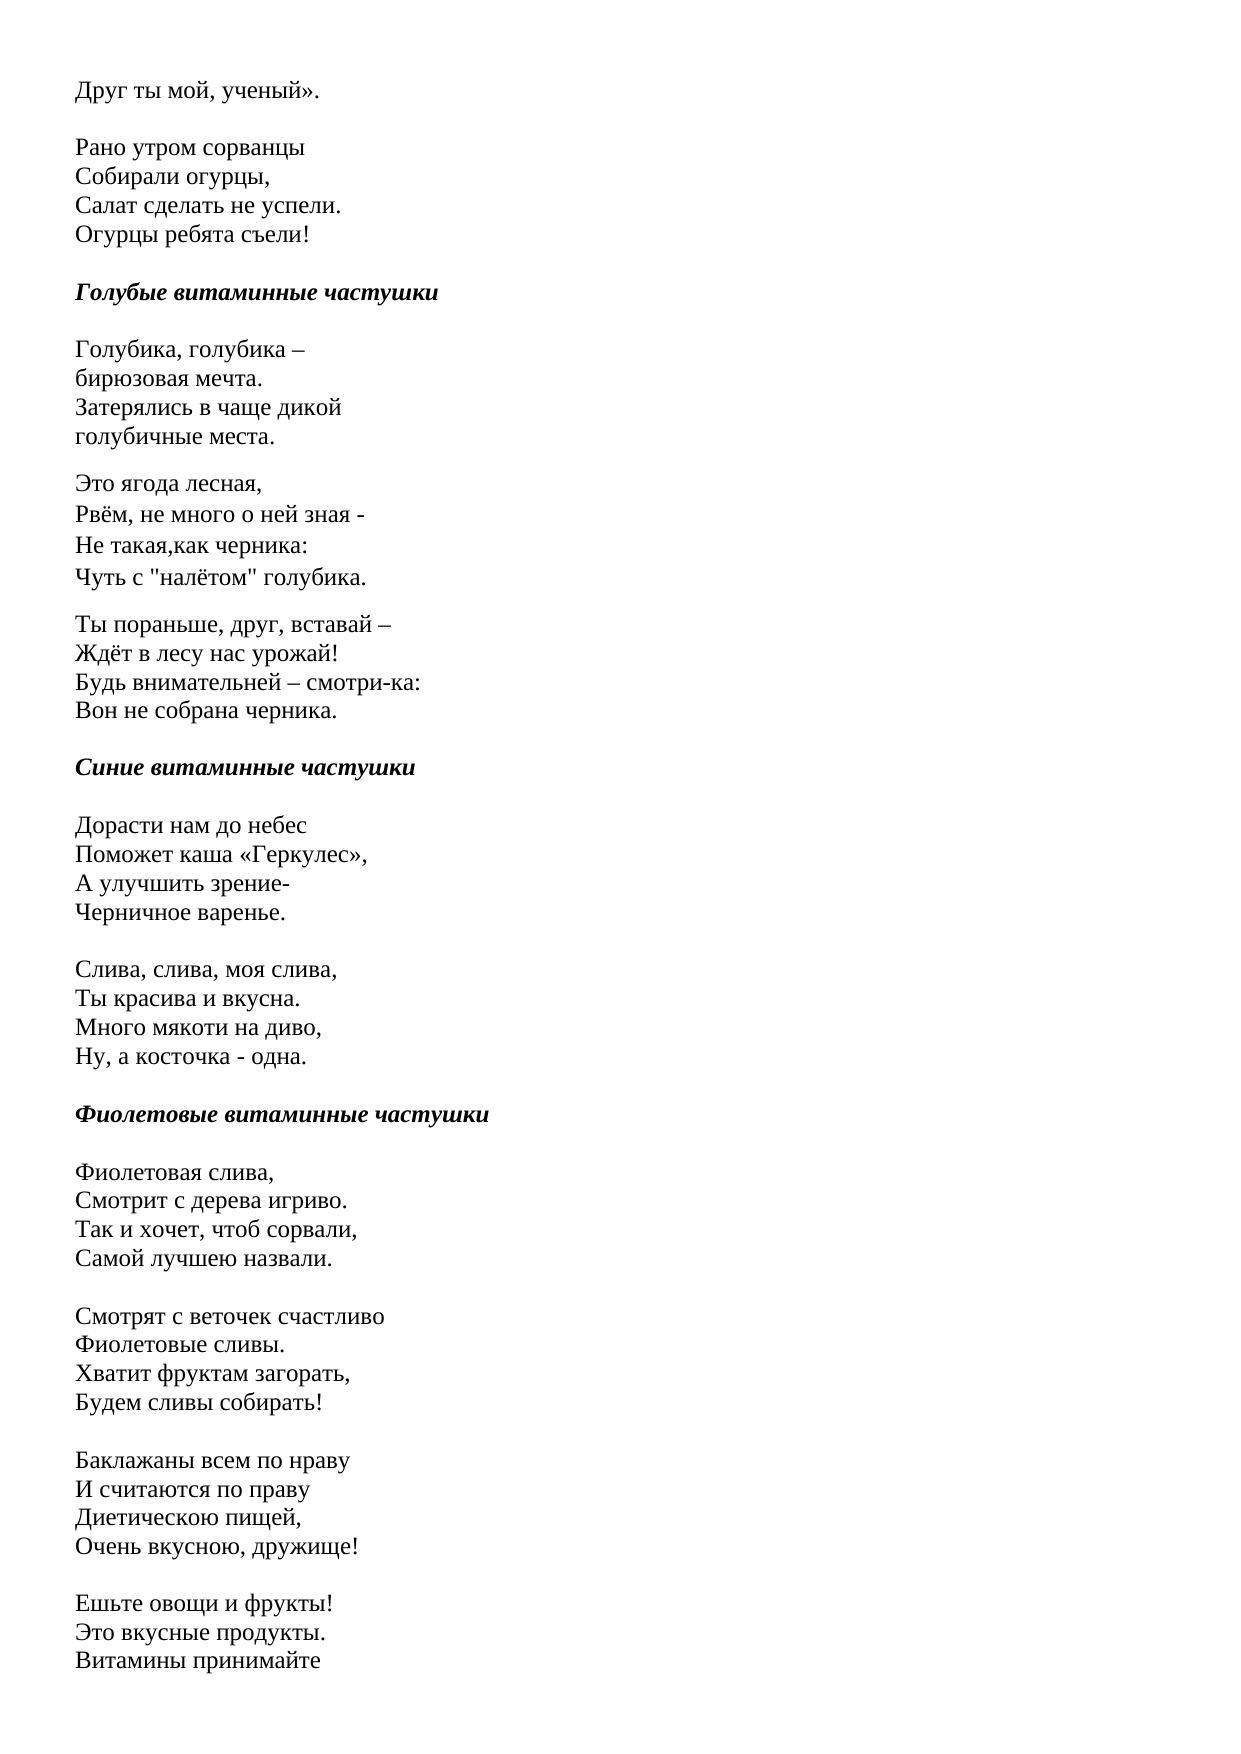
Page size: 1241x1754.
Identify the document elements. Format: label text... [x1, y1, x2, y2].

text голубичные места. [75, 421, 1165, 449]
text Диетическою пищей, [75, 1502, 1165, 1531]
text Это ягода лесная, Рвём, не много о ней зная - Не такая,как черника: Чуть с "налётом" голубика. [75, 468, 1165, 590]
text Салат сделать не успели. [75, 190, 1165, 219]
text Фиолетовая слива, Смотрит с дерева игриво. Так и хочет, чтоб сорвали, Самой лучшею назвали. [75, 1157, 1165, 1272]
text Вон не собрана черника. [75, 696, 1165, 752]
text Это вкусные продукты. [75, 1617, 1165, 1645]
text Голубика, голубика – [75, 334, 1165, 363]
text Друг ты мой, ученый». [75, 75, 1165, 104]
text И считаются по праву [75, 1474, 1165, 1502]
text Смотрят с веточек счастливо Фиолетовые сливы. Хватит фруктам загорать, Будем сливы собирать! [75, 1301, 1165, 1416]
text бирюзовая мечта. Затерялись в чаще дикой [75, 363, 1165, 421]
text Ждёт в лесу нас урожай! Будь внимательней – смотри-ка: [75, 638, 1165, 696]
text Витамины принимайте [75, 1645, 1165, 1674]
text Очень вкусною, дружище! [75, 1531, 1165, 1588]
text Фиолетовые витаминные частушки [75, 1099, 1165, 1127]
text Дорасти нам до небес Поможет каша «Геркулес», А улучшить зрение- Черничное варенье. [75, 810, 1165, 925]
text Ешьте овощи и фрукты! [75, 1588, 1165, 1617]
text Синие витаминные частушки [75, 752, 1165, 781]
text Слива, слива, моя слива, Ты красива и вкусна. Много мякоти на диво, Ну, а косточка - одна. [75, 954, 1165, 1069]
text Голубые витаминные частушки [75, 277, 1165, 305]
text Баклажаны всем по нраву [75, 1445, 1165, 1474]
text Собирали огурцы, [75, 161, 1165, 190]
text Огурцы ребята съели! [75, 219, 1165, 247]
text Рано утром сорванцы [75, 132, 1165, 161]
text Ты пораньше, друг, вставай – [75, 609, 1165, 638]
